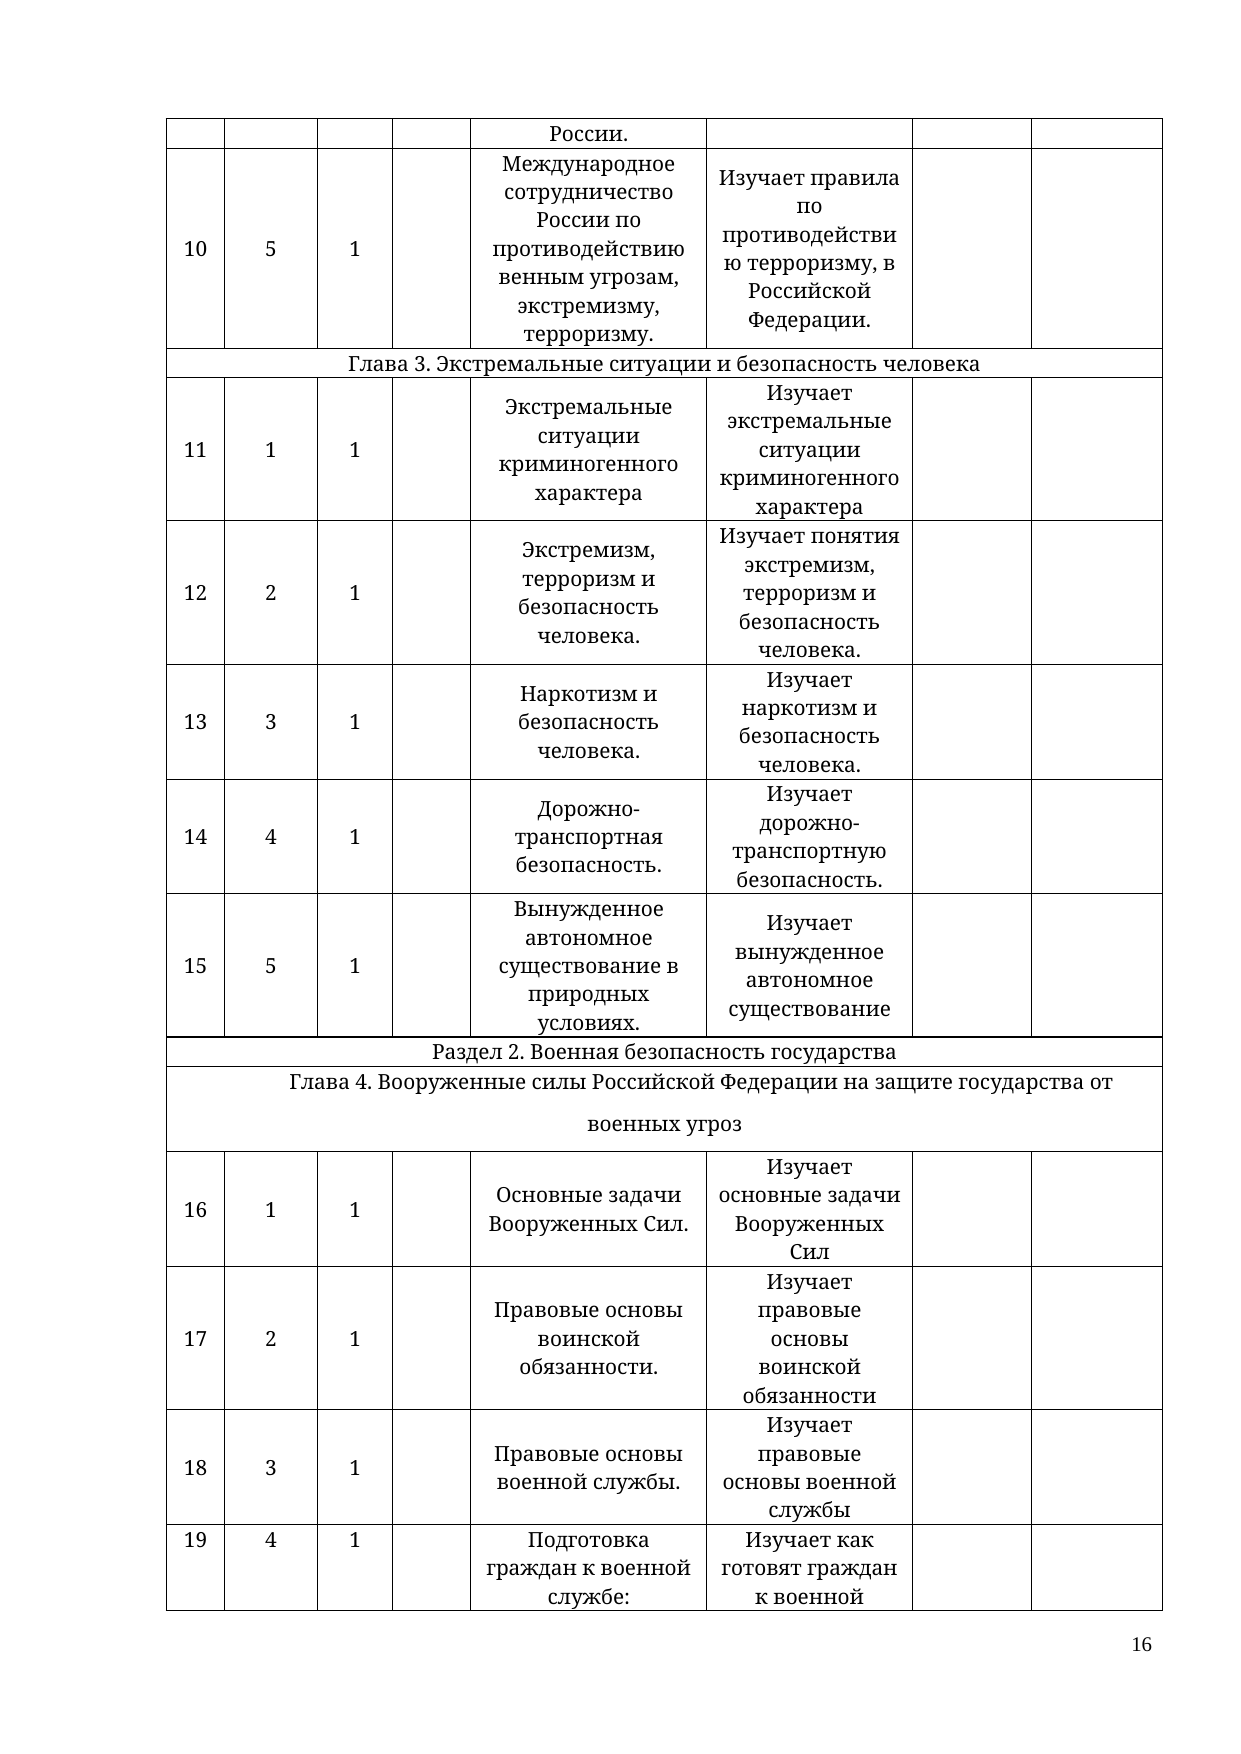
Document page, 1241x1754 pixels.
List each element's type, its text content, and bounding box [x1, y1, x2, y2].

table_cell 12 [167, 521, 224, 664]
table_cell 14 [167, 780, 224, 893]
table_cell [1032, 1410, 1162, 1524]
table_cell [471, 119, 706, 148]
table_cell Изучает вынужденное автономное существование [707, 894, 912, 1036]
table_cell [1032, 1525, 1162, 1610]
table_cell Изучает наркотизм и безопасность человека. [707, 665, 912, 778]
table_cell Дорожно-транспортная безопасность. [471, 780, 706, 893]
table_cell Изучает основные задачи Вооруженных Сил [707, 1152, 912, 1266]
table_cell 1 [318, 894, 392, 1036]
table_cell 16 [167, 1152, 224, 1266]
table_cell [1032, 665, 1162, 778]
table_cell [1032, 119, 1162, 148]
table_cell [393, 665, 470, 778]
table_cell Наркотизм и безопасность человека. [471, 665, 706, 778]
table_cell [393, 1267, 470, 1409]
table_cell Основные задачи Вооруженных Сил. [471, 1152, 706, 1266]
table_cell 5 [225, 894, 317, 1036]
table_cell [1032, 894, 1162, 1036]
table_cell [1032, 378, 1162, 520]
table_cell [913, 119, 1031, 148]
table_cell 9 [167, 119, 224, 148]
table_cell 1 [318, 149, 392, 348]
table_cell Изучает дорожно-транспортную безопасность. [707, 780, 912, 893]
table_cell [393, 894, 470, 1036]
table_cell [393, 149, 470, 348]
table_cell 3 [225, 1410, 317, 1524]
table_cell Правовые основы воинской обязанности. [471, 1267, 706, 1409]
table_cell 4 [225, 780, 317, 893]
table_cell Вынужденное автономное существование в природных условиях. [471, 894, 706, 1036]
table_cell 2 [225, 521, 317, 664]
table_cell [393, 1152, 470, 1266]
table_cell 17 [167, 1267, 224, 1409]
table_cell Изучает понятия экстремизм, терроризм и безопасность человека. [707, 521, 912, 664]
table_cell Изучает экстремальные ситуации криминогенного характера [707, 378, 912, 520]
table_cell [1032, 1267, 1162, 1409]
table_cell 5 [225, 149, 317, 348]
table_cell Экстремальные ситуации криминогенного характера [471, 378, 706, 520]
table_cell [913, 1525, 1031, 1610]
table_cell [913, 378, 1031, 520]
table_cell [707, 1525, 912, 1610]
table_cell 4 [225, 1525, 317, 1610]
table_cell 1 [318, 1267, 392, 1409]
table_cell 1 [318, 378, 392, 520]
table_cell [1032, 521, 1162, 664]
table_cell 1 [318, 780, 392, 893]
table_cell 1 [225, 1152, 317, 1266]
table_cell Изучает правила по противодействию терроризму, в Российской Федерации. [707, 149, 912, 348]
table_cell 3 [225, 665, 317, 778]
table_cell 1 [318, 665, 392, 778]
table_cell [913, 1410, 1031, 1524]
table_cell [393, 780, 470, 893]
table_cell [393, 521, 470, 664]
table_cell [913, 149, 1031, 348]
table_cell [913, 1152, 1031, 1266]
table_cell [913, 1267, 1031, 1409]
table_cell 18 [167, 1410, 224, 1524]
table_cell 4 [225, 119, 317, 148]
table_cell [1032, 780, 1162, 893]
table_cell [913, 521, 1031, 664]
table_cell Изучает правовые основы воинской обязанности [707, 1267, 912, 1409]
table_cell Экстремизм, терроризм и безопасность человека. [471, 521, 706, 664]
table_cell [393, 119, 470, 148]
table_cell 1 [318, 521, 392, 664]
table_cell 1 [318, 1152, 392, 1266]
table_cell [913, 894, 1031, 1036]
table_cell 10 [167, 149, 224, 348]
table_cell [707, 119, 912, 148]
table_cell [913, 780, 1031, 893]
table_cell Изучает правовые основы военной службы [707, 1410, 912, 1524]
table_cell 1 [318, 1410, 392, 1524]
table_cell [393, 1525, 470, 1610]
table_cell 1 [225, 378, 317, 520]
table_cell 1 [318, 119, 392, 148]
table_cell 1 [318, 1525, 392, 1610]
table_cell 13 [167, 665, 224, 778]
table_cell Глава 4. Вооруженные силы Российской Федерации на защите государства от военных угроз [167, 1067, 1162, 1151]
table_cell 15 [167, 894, 224, 1036]
table_cell 2 [225, 1267, 317, 1409]
table_cell [393, 1410, 470, 1524]
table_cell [471, 1525, 706, 1610]
table_cell [1032, 149, 1162, 348]
table_cell [393, 378, 470, 520]
table_cell Глава 3. Экстремальные ситуации и безопасность человека [167, 349, 1162, 377]
table_cell 19 [167, 1525, 224, 1610]
table_cell [1032, 1152, 1162, 1266]
table_cell Правовые основы военной службы. [471, 1410, 706, 1524]
table_cell Международное сотрудничество России по противодействию венным угрозам, экстремизму, терроризму. [471, 149, 706, 348]
table_cell [913, 665, 1031, 778]
table_cell Раздел 2. Военная безопасность государства [167, 1038, 1162, 1066]
table_cell 11 [167, 378, 224, 520]
